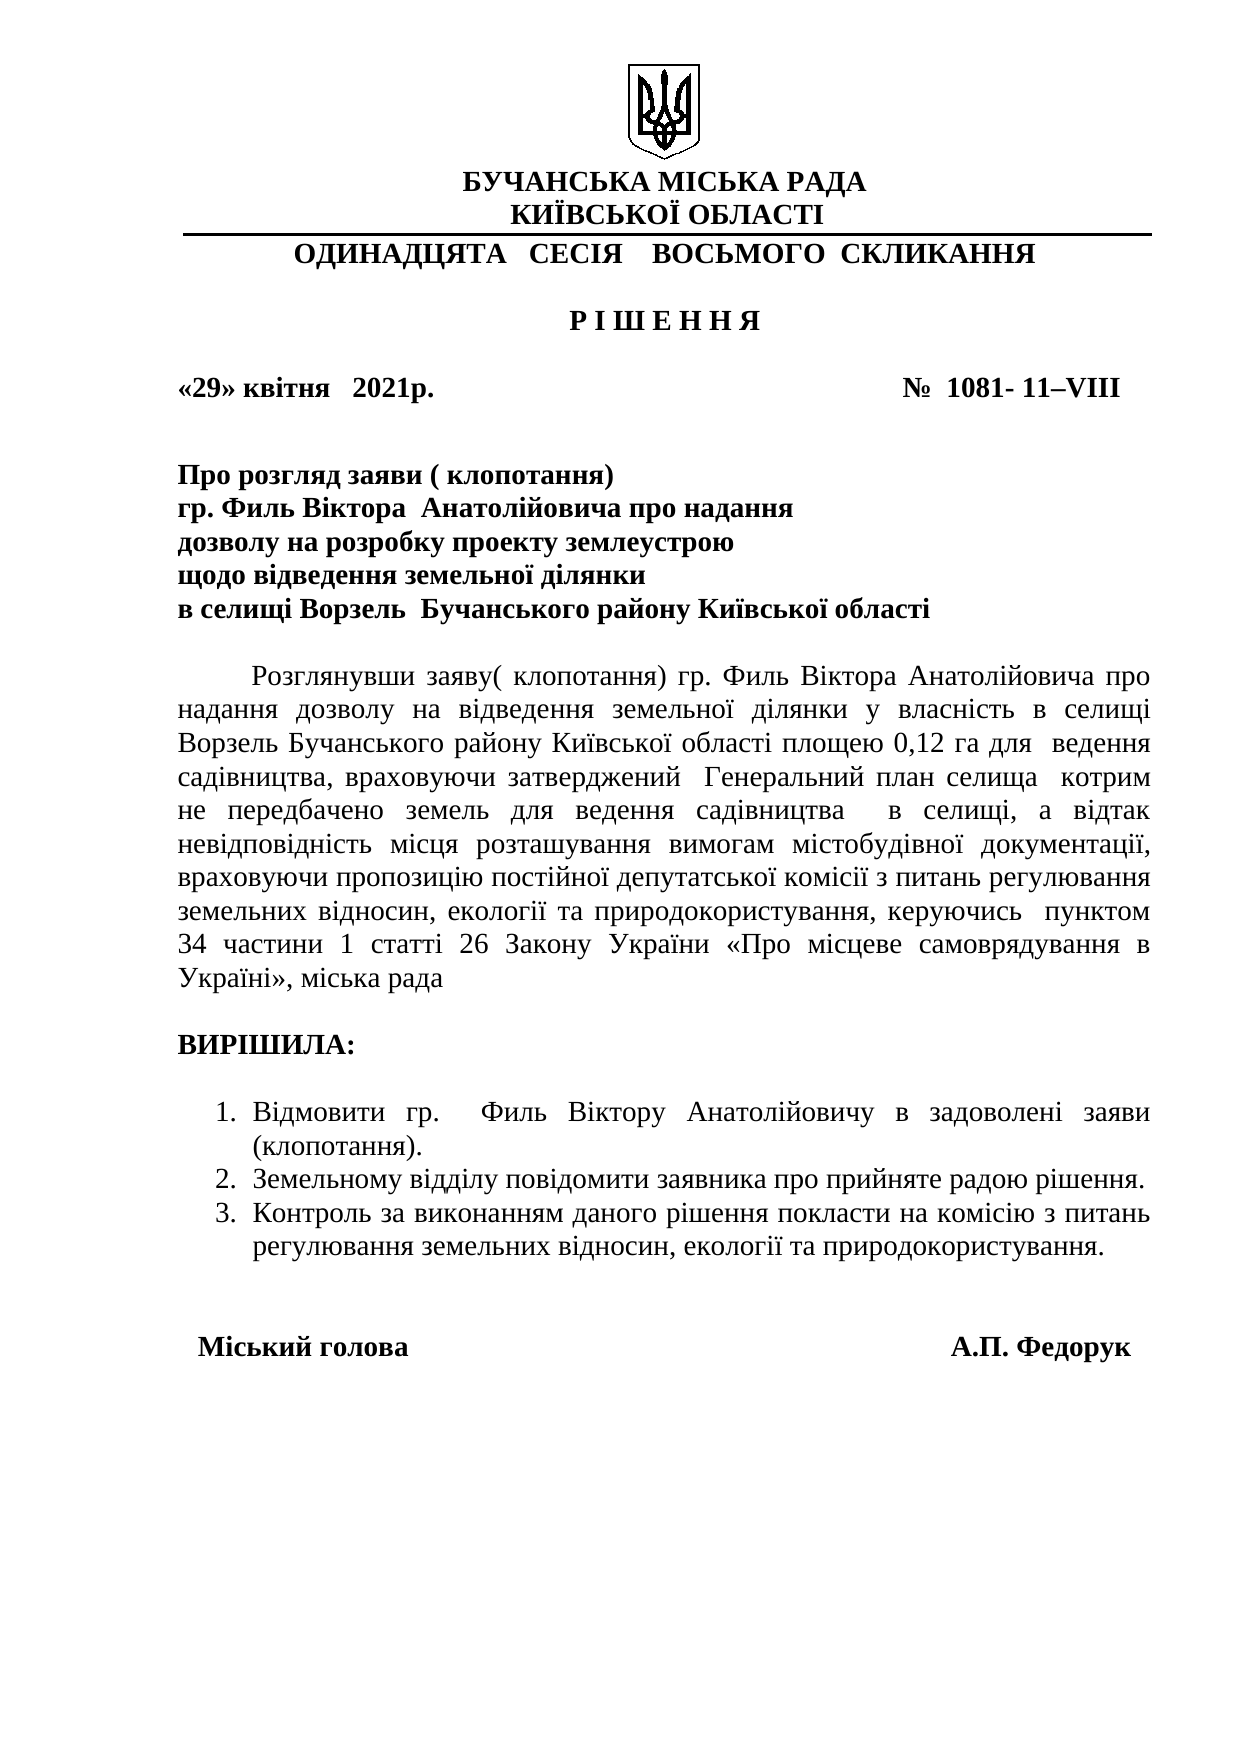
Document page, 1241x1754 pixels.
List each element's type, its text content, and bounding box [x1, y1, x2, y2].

list Відмовити гр. Филь Віктору Анатолійовичу в задоволені заяви (клопотання). [215, 1094, 1152, 1161]
text БУЧАНСЬКА МІСЬКА РАДА [177, 164, 1152, 197]
text в селищі Ворзель Бучанського району Київської області [177, 591, 1152, 624]
text гр. Филь Віктора Анатолійовича про надання [177, 490, 1152, 524]
list Контроль за виконанням даного рішення покласти на комісію з питань регулювання земельних відносин, екології та природокористування. [215, 1195, 1152, 1262]
text Р І Ш Е Н Н Я [177, 303, 1152, 337]
text ВИРІШИЛА: [177, 1027, 1152, 1061]
text Розглянувши заяву( клопотання) гр. Филь Віктора Анатолійовича про надання дозволу на відведення земельної ділянки у власність в селищі Ворзель Бучанського району Київської області площею 0,12 га для ведення садівництва, враховуючи затверджений Генеральний план селища котрим не передбачено земель для ведення садівництва в селищі, а відтак невідповідність місця розташування вимогам містобудівної документації, враховуючи пропозицію постійної депутатської комісії з питань регулювання земельних відносин, екології та природокористування, керуючись пунктом 34 частини 1 статті 26 Закону України «Про місцеве самоврядування в Україні», міська рада [177, 658, 1152, 993]
text дозволу на розробку проекту землеустрою [177, 524, 1152, 557]
text КИЇВСЬКОЇ ОБЛАСТІ [183, 197, 1152, 233]
text ОДИНАДЦЯТА СЕСІЯ ВОСЬМОГО СКЛИКАННЯ [177, 236, 1152, 269]
text Міський голова А.П. Федорук [177, 1329, 1152, 1362]
text Про розгляд заяви ( клопотання) [177, 457, 1152, 490]
text щодо відведення земельної ділянки [177, 557, 1152, 591]
list Земельному відділу повідомити заявника про прийняте радою рішення. [215, 1161, 1152, 1195]
text «29» квітня 2021р. № 1081- 11–VІІІ [177, 370, 1152, 404]
